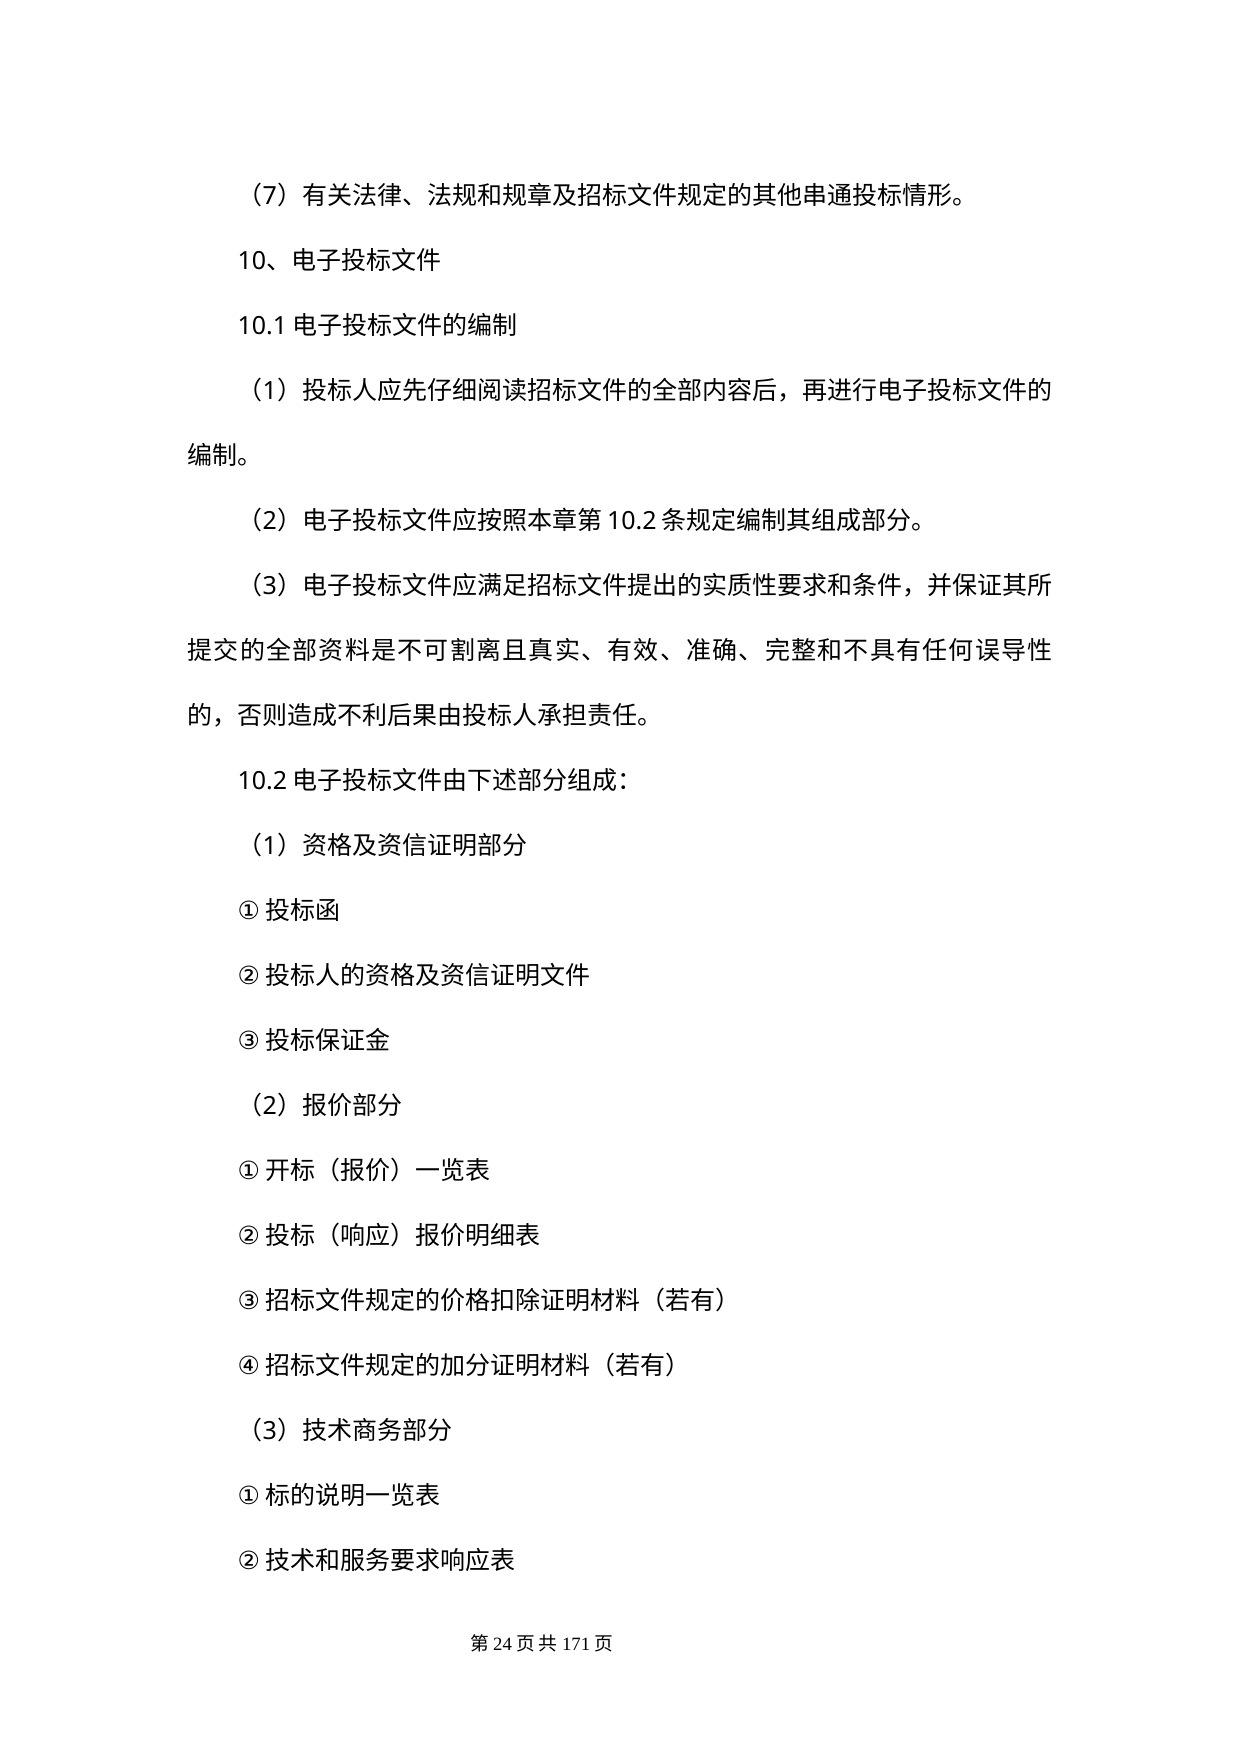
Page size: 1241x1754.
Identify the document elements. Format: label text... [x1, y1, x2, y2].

text ③投标保证金 [187, 1007, 1053, 1072]
text ②投标人的资格及资信证明文件 [187, 942, 1053, 1007]
text ①标的说明一览表 [187, 1462, 1053, 1527]
text 10、电子投标文件 [187, 227, 1053, 292]
text 10.1电子投标文件的编制 [187, 292, 1053, 357]
text ①投标函 [187, 877, 1053, 942]
text （1）投标人应先仔细阅读招标文件的全部内容后，再进行电子投标文件的编制。 [187, 357, 1053, 487]
text ①开标（报价）一览表 [187, 1137, 1053, 1202]
text ④招标文件规定的加分证明材料（若有） [187, 1332, 1053, 1397]
text （2）电子投标文件应按照本章第10.2条规定编制其组成部分。 [187, 487, 1053, 552]
text ③招标文件规定的价格扣除证明材料（若有） [187, 1267, 1053, 1332]
text 10.2电子投标文件由下述部分组成： [187, 747, 1053, 812]
text （7）有关法律、法规和规章及招标文件规定的其他串通投标情形。 [187, 162, 1053, 227]
text （2）报价部分 [187, 1072, 1053, 1137]
text （3）电子投标文件应满足招标文件提出的实质性要求和条件，并保证其所提交的全部资料是不可割离且真实、有效、准确、完整和不具有任何误导性的，否则造成不利后果由投标人承担责任。 [187, 552, 1053, 747]
text ②技术和服务要求响应表 [187, 1527, 1053, 1592]
text （3）技术商务部分 [187, 1397, 1053, 1462]
text ②投标（响应）报价明细表 [187, 1202, 1053, 1267]
text （1）资格及资信证明部分 [187, 812, 1053, 877]
